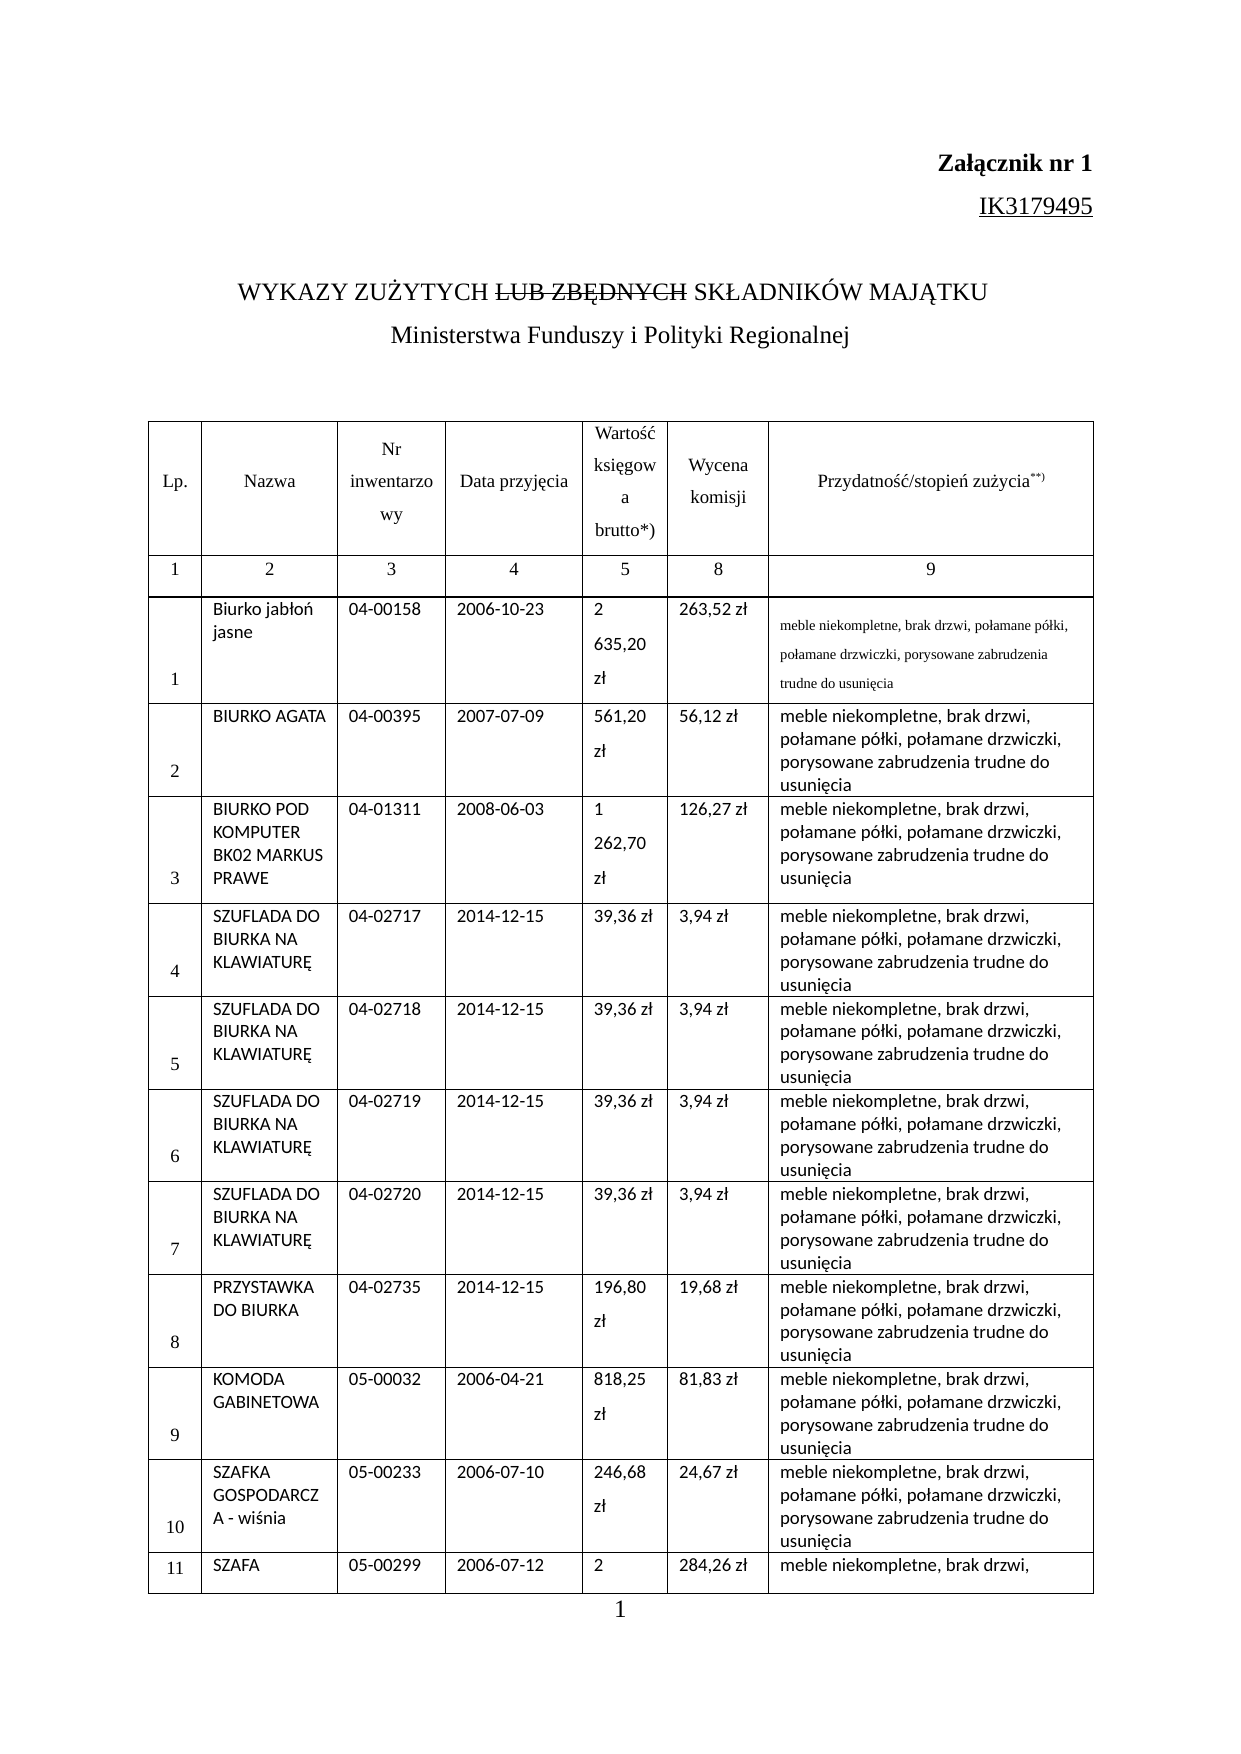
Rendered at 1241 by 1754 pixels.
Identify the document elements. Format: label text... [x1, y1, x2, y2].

table_cell 04-00395 [338, 704, 445, 796]
table_cell 561,20 zł [583, 704, 667, 796]
table_cell 196,80 zł [583, 1275, 667, 1367]
table_cell 04-02717 [338, 904, 445, 996]
table_cell 1 262,70 zł [583, 797, 667, 903]
table_header Przydatność/stopień zużycia**) [769, 422, 1093, 554]
table_cell 2007-07-09 [446, 704, 582, 796]
table_cell 04-00158 [338, 598, 445, 703]
table_cell 818,25 zł [583, 1368, 667, 1459]
table_cell 4 [446, 556, 582, 596]
table_cell 2 842,60 zł [583, 1553, 667, 1593]
table_cell SZUFLADA DO BIURKA NA KLAWIATURĘ [202, 997, 337, 1088]
table_cell Biurko jabłoń jasne [202, 598, 337, 703]
table_cell meble niekompletne, brak drzwi, połamane półki, połamane drzwiczki, porysowane zabrudzenia trudne do usunięcia [769, 1182, 1093, 1274]
table_header Lp. [149, 422, 201, 554]
table_cell 246,68 zł [583, 1460, 667, 1552]
table_cell 04-01311 [338, 797, 445, 903]
table_header Nazwa [202, 422, 337, 554]
table_header Data przyjęcia [446, 422, 582, 554]
table_cell 04-02719 [338, 1090, 445, 1181]
table_cell 2014-12-15 [446, 997, 582, 1088]
table_header Nr inwentarzowy [338, 422, 445, 554]
table_cell 3,94 zł [668, 1182, 768, 1274]
table_cell 6 [149, 1090, 201, 1181]
table_cell 2014-12-15 [446, 1275, 582, 1367]
table_cell meble niekompletne, brak drzwi, połamane półki, połamane drzwiczki, porysowane zabrudzenia trudne do usunięcia [769, 997, 1093, 1088]
table_cell meble niekompletne, brak drzwi, połamane półki, połamane drzwiczki, porysowane zabrudzenia trudne do usunięcia [769, 797, 1093, 903]
table_cell 2 [202, 556, 337, 596]
table_cell meble niekompletne, brak drzwi, połamane półki, połamane drzwiczki, porysowane zabrudzenia trudne do usunięcia [769, 1275, 1093, 1367]
table_cell 19,68 zł [668, 1275, 768, 1367]
table_cell 39,36 zł [583, 1182, 667, 1274]
table_cell 05-00032 [338, 1368, 445, 1459]
table_cell 2006-10-23 [446, 598, 582, 703]
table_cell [202, 1553, 337, 1593]
table_cell meble niekompletne, brak drzwi, połamane półki, połamane drzwiczki, porysowane zabrudzenia trudne do usunięcia [769, 1090, 1093, 1181]
table_cell KOMODA GABINETOWA [202, 1368, 337, 1459]
table_cell SZUFLADA DO BIURKA NA KLAWIATURĘ [202, 1090, 337, 1181]
text wykazy zużytych lub zbędnych składników majątku [133, 277, 1093, 306]
table_cell 3,94 zł [668, 997, 768, 1088]
table_cell 5 [583, 556, 667, 596]
table_cell 1 [149, 556, 201, 596]
table_cell 8 [668, 556, 768, 596]
table_cell meble niekompletne, brak drzwi, połamane półki, połamane drzwiczki, porysowane zabrudzenia trudne do usunięcia [769, 704, 1093, 796]
table_cell 2006-07-10 [446, 1460, 582, 1552]
table_cell 3,94 zł [668, 904, 768, 996]
table_cell SZAFKA GOSPODARCZA - wiśnia [202, 1460, 337, 1552]
table_cell BIURKO AGATA [202, 704, 337, 796]
table_cell 39,36 zł [583, 904, 667, 996]
table_cell BIURKO POD KOMPUTER BK02 MARKUS PRAWE [202, 797, 337, 903]
table_cell 263,52 zł [668, 598, 768, 703]
table_cell 126,27 zł [668, 797, 768, 903]
table_cell PRZYSTAWKA DO BIURKA [202, 1275, 337, 1367]
table_cell 04-02735 [338, 1275, 445, 1367]
table_cell 284,26 zł [668, 1553, 768, 1593]
table_cell meble niekompletne, brak drzwi, połamane półki, połamane drzwiczki, porysowane zabrudzenia trudne do usunięcia [769, 904, 1093, 996]
table_cell 4 [149, 904, 201, 996]
table_cell 56,12 zł [668, 704, 768, 796]
table_cell 1 [149, 598, 201, 703]
table_cell 3,94 zł [668, 1090, 768, 1181]
table_cell 3 [149, 797, 201, 903]
table_cell meble niekompletne, brak drzwi, połamane półki, połamane drzwiczki, porysowane zabrudzenia trudne do usunięcia [769, 1460, 1093, 1552]
table_cell 39,36 zł [583, 1090, 667, 1181]
table_cell 05-00233 [338, 1460, 445, 1552]
table_cell 3 [338, 556, 445, 596]
table_cell 7 [149, 1182, 201, 1274]
table_cell 2014-12-15 [446, 1090, 582, 1181]
table_cell 05-00299 [338, 1553, 445, 1593]
table_cell 04-02718 [338, 997, 445, 1088]
table_cell 2006-04-21 [446, 1368, 582, 1459]
table_cell 04-02720 [338, 1182, 445, 1274]
table_cell 2014-12-15 [446, 904, 582, 996]
table_cell 2008-06-03 [446, 797, 582, 903]
table_cell SZUFLADA DO BIURKA NA KLAWIATURĘ [202, 1182, 337, 1274]
table_cell 2006-07-12 [446, 1553, 582, 1593]
table_cell 2014-12-15 [446, 1182, 582, 1274]
table_header Wartość księgowa brutto*) [583, 422, 667, 554]
table_cell meble niekompletne, brak drzwi, połamane półki, połamane drzwiczki, porysowane zabrudzenia trudne do usunięcia [769, 598, 1093, 703]
table_cell 2 [149, 704, 201, 796]
text Załącznik nr 1 [148, 148, 1093, 176]
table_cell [769, 1553, 1093, 1593]
table_cell 10 [149, 1460, 201, 1552]
text IK3179495 [148, 191, 1093, 219]
table_cell 2 635,20 zł [583, 598, 667, 703]
table_cell 8 [149, 1275, 201, 1367]
table_cell 9 [149, 1368, 201, 1459]
table_header Wycena komisji [668, 422, 768, 554]
table_cell 5 [149, 997, 201, 1088]
table_cell meble niekompletne, brak drzwi, połamane półki, połamane drzwiczki, porysowane zabrudzenia trudne do usunięcia [769, 1368, 1093, 1459]
table_cell 24,67 zł [668, 1460, 768, 1552]
table_cell 11 [149, 1553, 201, 1593]
table_cell 39,36 zł [583, 997, 667, 1088]
text Ministerstwa Funduszy i Polityki Regionalnej [148, 320, 1093, 378]
table_cell SZUFLADA DO BIURKA NA KLAWIATURĘ [202, 904, 337, 996]
table_cell 81,83 zł [668, 1368, 768, 1459]
table_cell 9 [769, 556, 1093, 596]
